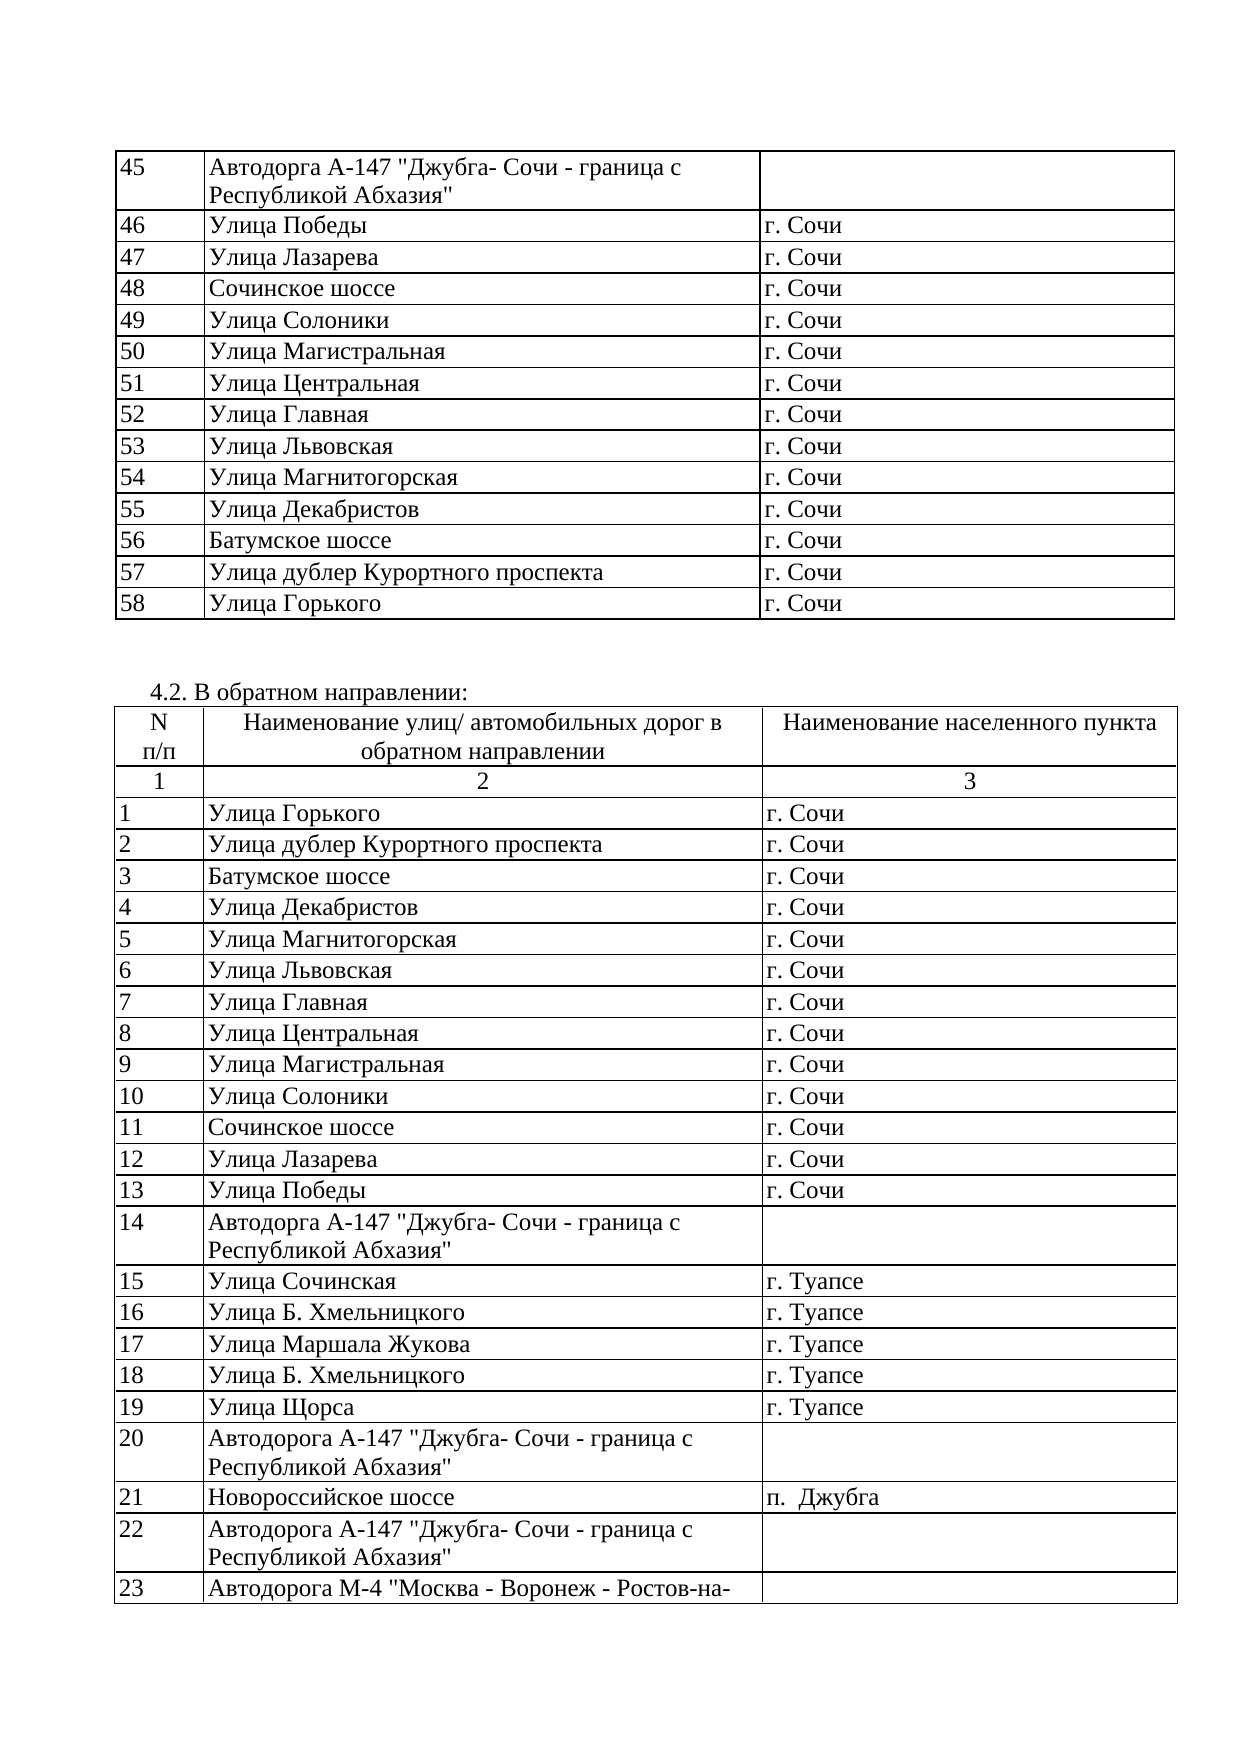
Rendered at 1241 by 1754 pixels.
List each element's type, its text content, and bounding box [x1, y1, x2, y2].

table_cell [763, 1205, 1177, 1264]
table_cell [763, 1422, 1177, 1481]
table_cell 15 [115, 1265, 203, 1296]
table_cell 49 [117, 305, 204, 335]
table_cell г. Сочи [763, 954, 1177, 985]
table_cell Улица Центральная [205, 368, 759, 398]
table_cell 1 [115, 766, 203, 796]
table_cell 3 [115, 860, 203, 891]
table_cell 10 [115, 1081, 203, 1111]
table_cell Улица дублер Курортного проспекта [204, 830, 762, 859]
table_cell Автодорга А-147 "Джубга- Сочи - граница с Республикой Абхазия" [204, 1207, 762, 1264]
table_cell г. Туапсе [763, 1296, 1177, 1327]
table_cell 21 [115, 1482, 203, 1512]
table_cell 3 [763, 765, 1177, 796]
table_cell г. Сочи [761, 305, 1174, 335]
table_cell г. Сочи [763, 1048, 1177, 1079]
table_cell Автодорга А-147 "Джубга- Сочи - граница с Республикой Абхазия" [205, 152, 759, 209]
table_cell 52 [117, 400, 204, 429]
table_cell Улица Горького [205, 588, 759, 618]
table_cell 12 [115, 1144, 203, 1174]
table_cell 2 [115, 829, 203, 859]
table_cell 6 [115, 955, 203, 985]
table_cell Улица Магнитогорская [204, 924, 762, 954]
table_cell г. Сочи [761, 242, 1174, 272]
table_cell п. Джубга [763, 1481, 1177, 1512]
table_cell г. Сочи [763, 1080, 1177, 1111]
table_cell г. Сочи [763, 796, 1177, 828]
table_cell Батумское шоссе [204, 861, 762, 891]
table_cell г. Сочи [761, 368, 1174, 398]
table_cell 51 [117, 368, 204, 398]
table_cell 58 [117, 588, 204, 618]
table_cell 23 [115, 1572, 203, 1602]
table_cell 48 [117, 274, 204, 303]
table_cell 11 [115, 1112, 203, 1142]
table_header Наименование населенного пункта [763, 707, 1177, 765]
table_cell Улица Горького [204, 798, 762, 828]
table_cell Улица Декабристов [204, 892, 762, 922]
table_cell г. Сочи [761, 337, 1174, 366]
table_cell Улица Главная [204, 987, 762, 1017]
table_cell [204, 1573, 762, 1602]
table_header Наименование улиц/ автомобильных дорог в обратном направлении [204, 707, 762, 765]
table_cell Улица Лазарева [204, 1144, 762, 1174]
table_cell г. Сочи [761, 557, 1174, 587]
table_cell г. Сочи [761, 588, 1174, 618]
table_cell Улица Б. Хмельницкого [204, 1360, 762, 1390]
table_cell Улица Центральная [204, 1018, 762, 1048]
table_cell 50 [117, 337, 204, 366]
table_cell г. Сочи [763, 1143, 1177, 1174]
table_cell 45 [117, 152, 204, 209]
table_cell Автодорога А-147 "Джубга- Сочи - граница с Республикой Абхазия" [204, 1514, 762, 1571]
table_cell 56 [117, 525, 204, 555]
table_cell г. Сочи [763, 985, 1177, 1017]
table_cell Улица Щорса [204, 1392, 762, 1422]
table_cell 17 [115, 1328, 203, 1359]
table_cell Улица Победы [205, 211, 759, 241]
table_cell Улица Б. Хмельницкого [204, 1297, 762, 1327]
table_cell Автодорога А-147 "Джубга- Сочи - граница с Республикой Абхазия" [204, 1423, 762, 1481]
table_cell Улица Декабристов [205, 494, 759, 524]
table_cell Сочинское шоссе [205, 274, 759, 303]
table_cell Улица Маршала Жукова [204, 1329, 762, 1359]
table_cell г. Сочи [761, 400, 1174, 429]
table_cell 46 [117, 211, 204, 241]
table_cell г. Туапсе [763, 1264, 1177, 1296]
table_cell 2 [204, 767, 762, 796]
table_cell Улица Магистральная [204, 1050, 762, 1079]
table_cell 54 [117, 462, 204, 492]
table_cell Улица Львовская [204, 955, 762, 985]
table_cell г. Сочи [763, 828, 1177, 859]
table_cell 7 [115, 986, 203, 1017]
table_cell Улица Магнитогорская [205, 462, 759, 492]
table_cell г. Сочи [763, 891, 1177, 922]
table_cell Улица дублер Курортного проспекта [205, 557, 759, 587]
table_cell Батумское шоссе [205, 525, 759, 555]
table_cell 14 [115, 1206, 203, 1264]
table_cell [761, 152, 1174, 209]
table_cell 22 [115, 1513, 203, 1571]
table_cell г. Туапсе [763, 1359, 1177, 1390]
table_cell Улица Львовская [205, 431, 759, 461]
table_cell г. Сочи [763, 922, 1177, 954]
table_cell г. Сочи [763, 859, 1177, 891]
table_header N п/п [115, 707, 203, 765]
table_cell г. Сочи [761, 525, 1174, 555]
table_cell Улица Победы [204, 1176, 762, 1205]
table_cell 13 [115, 1175, 203, 1205]
table_cell 4 [115, 892, 203, 922]
table_cell 47 [117, 242, 204, 272]
table_cell 9 [115, 1049, 203, 1079]
table_cell 16 [115, 1297, 203, 1327]
table_cell г. Сочи [763, 1174, 1177, 1205]
table_cell 57 [117, 557, 204, 587]
table_cell 18 [115, 1360, 203, 1390]
table_cell г. Сочи [763, 1111, 1177, 1142]
table_cell г. Сочи [761, 431, 1174, 461]
table_cell Улица Солоники [204, 1081, 762, 1111]
table_cell г. Сочи [761, 462, 1174, 492]
table_cell [763, 1571, 1177, 1602]
table_cell Улица Лазарева [205, 242, 759, 272]
table_cell Новороссийское шоссе [204, 1482, 762, 1512]
table_cell 55 [117, 494, 204, 524]
table_cell Улица Главная [205, 400, 759, 429]
table_cell Улица Солоники [205, 305, 759, 335]
text 4.2. В обратном направлении: [150, 677, 1090, 706]
table_cell 5 [115, 923, 203, 954]
table_cell 20 [115, 1423, 203, 1481]
table_cell 19 [115, 1391, 203, 1422]
table_cell г. Туапсе [763, 1327, 1177, 1359]
table_cell Улица Магистральная [205, 337, 759, 366]
table_cell Улица Сочинская [204, 1266, 762, 1296]
table_cell 8 [115, 1018, 203, 1048]
table_cell г. Сочи [761, 274, 1174, 303]
table_cell 1 [115, 798, 203, 828]
table_cell г. Сочи [763, 1017, 1177, 1048]
table_cell г. Сочи [761, 494, 1174, 524]
table_cell г. Туапсе [763, 1390, 1177, 1422]
table_cell 53 [117, 431, 204, 461]
table_cell г. Сочи [761, 211, 1174, 241]
table_cell [763, 1512, 1177, 1571]
table_cell Сочинское шоссе [204, 1113, 762, 1142]
